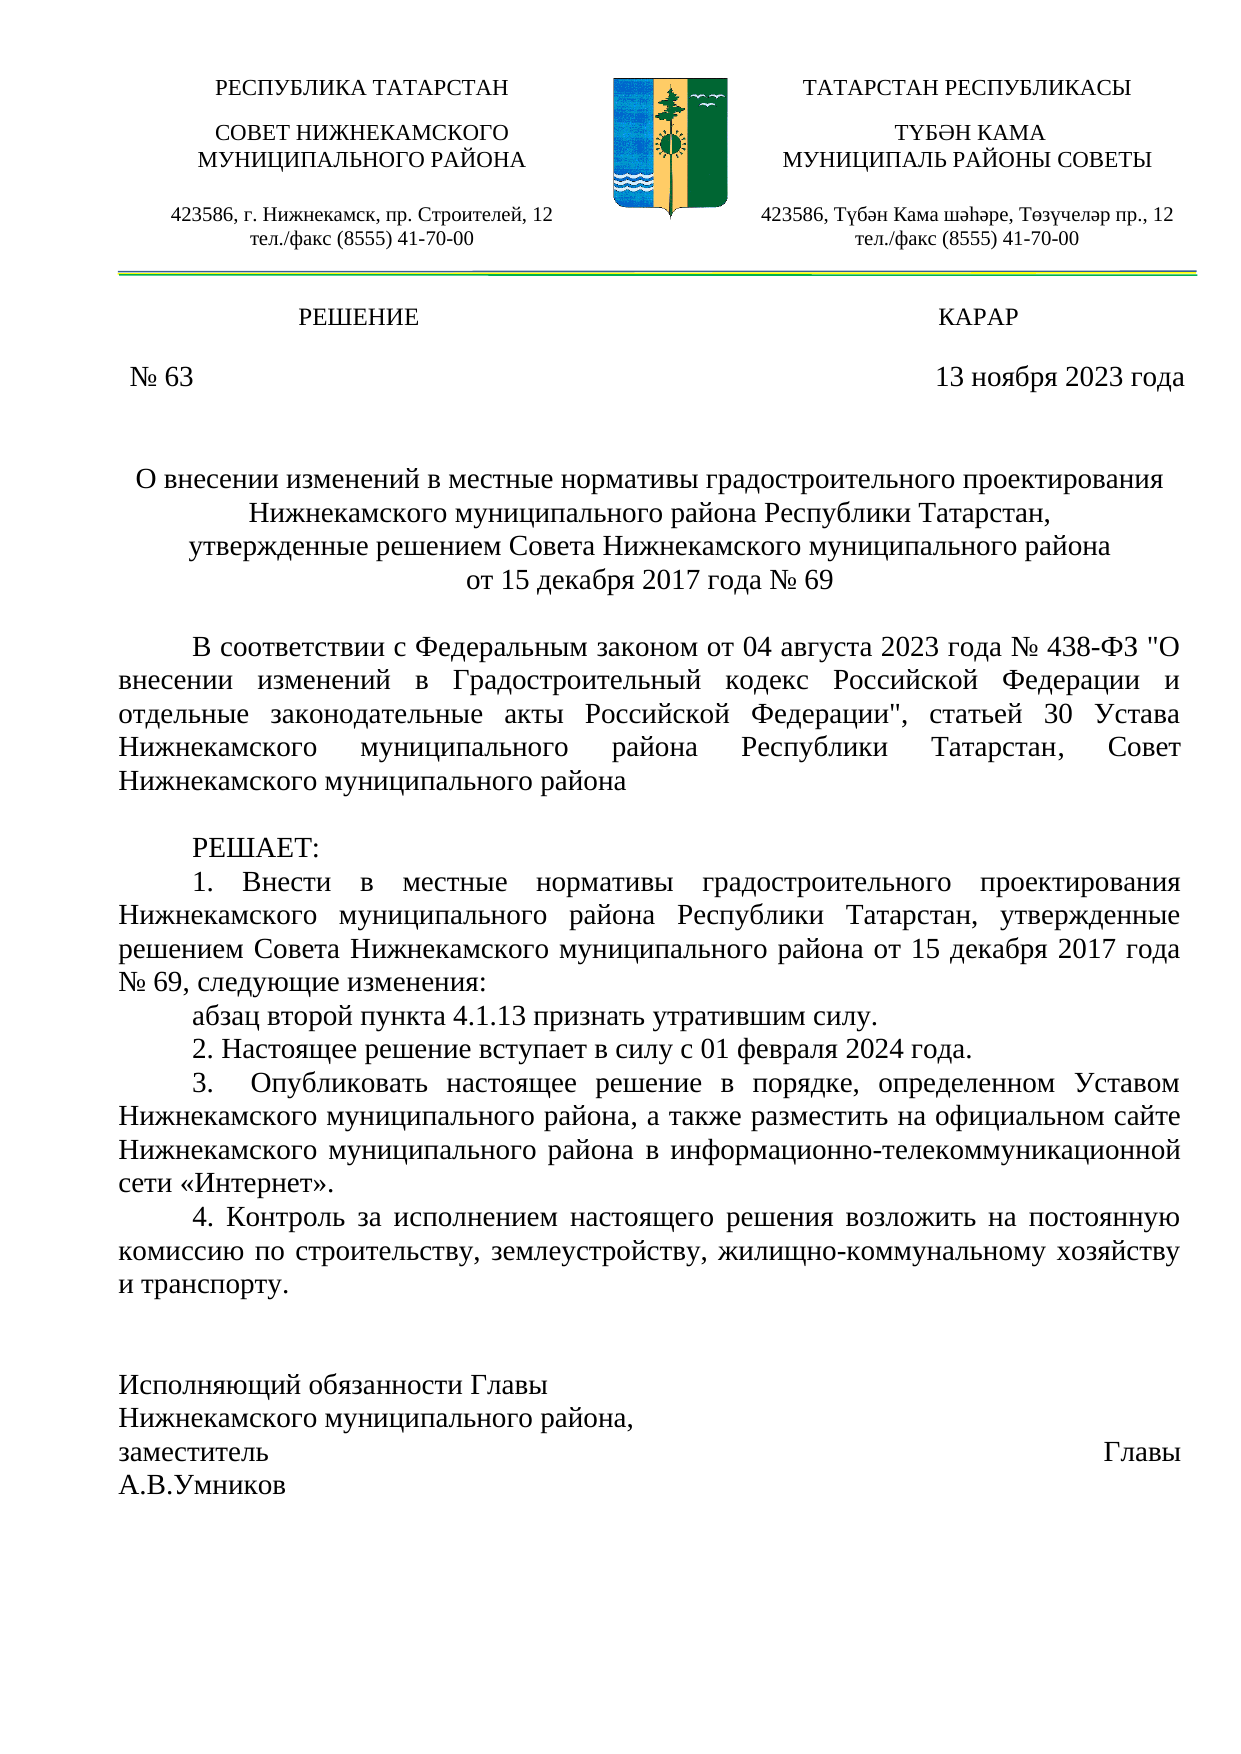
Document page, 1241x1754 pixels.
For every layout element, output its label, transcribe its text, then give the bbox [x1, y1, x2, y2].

text абзац второй пункта 4.1.13 признать утратившим силу. [118, 998, 1181, 1031]
table_header РЕСПУБЛИКА ТАТАРСТАН СОВЕТ НИЖНЕКАМСКОГО МУНИЦИПАЛЬНОГО РАЙОНА 423586, г. Нижнекамск, пр. Строителей, 12 тел./факс (8555) 41-70-00 [118, 74, 605, 270]
text РЕШАЕТ: [118, 830, 1181, 864]
picture [605, 73, 736, 224]
table_cell 13 ноября 2023 года [679, 360, 1196, 395]
text от 15 декабря 2017 года № 69 [118, 562, 1181, 595]
text Нижнекамского муниципального района, [118, 1400, 1181, 1434]
text 2. Настоящее решение вступает в силу с 01 февраля 2024 года. [118, 1031, 1181, 1065]
text утвержденные решением Совета Нижнекамского муниципального района [118, 528, 1181, 562]
text 3. Опубликовать настоящее решение в порядке, определенном Уставом Нижнекамского муниципального района, а также разместить на официальном сайте Нижнекамского муниципального района в информационно-телекоммуникационной сети «Интернет». [118, 1065, 1181, 1199]
text 1. Внести в местные нормативы градостроительного проектирования Нижнекамского муниципального района Республики Татарстан, утвержденные решением Совета Нижнекамского муниципального района от 15 декабря 2017 года № 69, следующие изменения: [118, 864, 1181, 998]
text В соответствии с Федеральным законом от 04 августа 2023 года № 438-ФЗ "О внесении изменений в Градостроительный кодекс Российской Федерации и отдельные законодательные акты Российской Федерации", статьей 30 Устава Нижнекамского муниципального района Республики Татарстан, Совет Нижнекамского муниципального района [118, 629, 1181, 797]
table_header КАРАР [679, 302, 1196, 359]
table_header ТАТАРСТАН РЕСПУБЛИКАСЫ ТҮБӘН КАМА МУНИЦИПАЛЬ РАЙОНЫ СОВЕТЫ 423586, Түбән Кама шәһәре, Төзүчеләр пр., 12 тел./факс (8555) 41-70-00 [738, 74, 1196, 270]
text 4. Контроль за исполнением настоящего решения возложить на постоянную комиссию по строительству, землеустройству, жилищно-коммунальному хозяйству и транспорту. [118, 1199, 1181, 1300]
text О внесении изменений в местные нормативы градостроительного проектирования Нижнекамского муниципального района Республики Татарстан, [118, 461, 1181, 528]
text заместитель Главы А.В.Умников [118, 1434, 1181, 1501]
text Исполняющий обязанности Главы [118, 1367, 1181, 1400]
table_header РЕШЕНИЕ [118, 302, 679, 359]
table_cell № 63 [118, 360, 679, 395]
table_header [605, 74, 738, 270]
